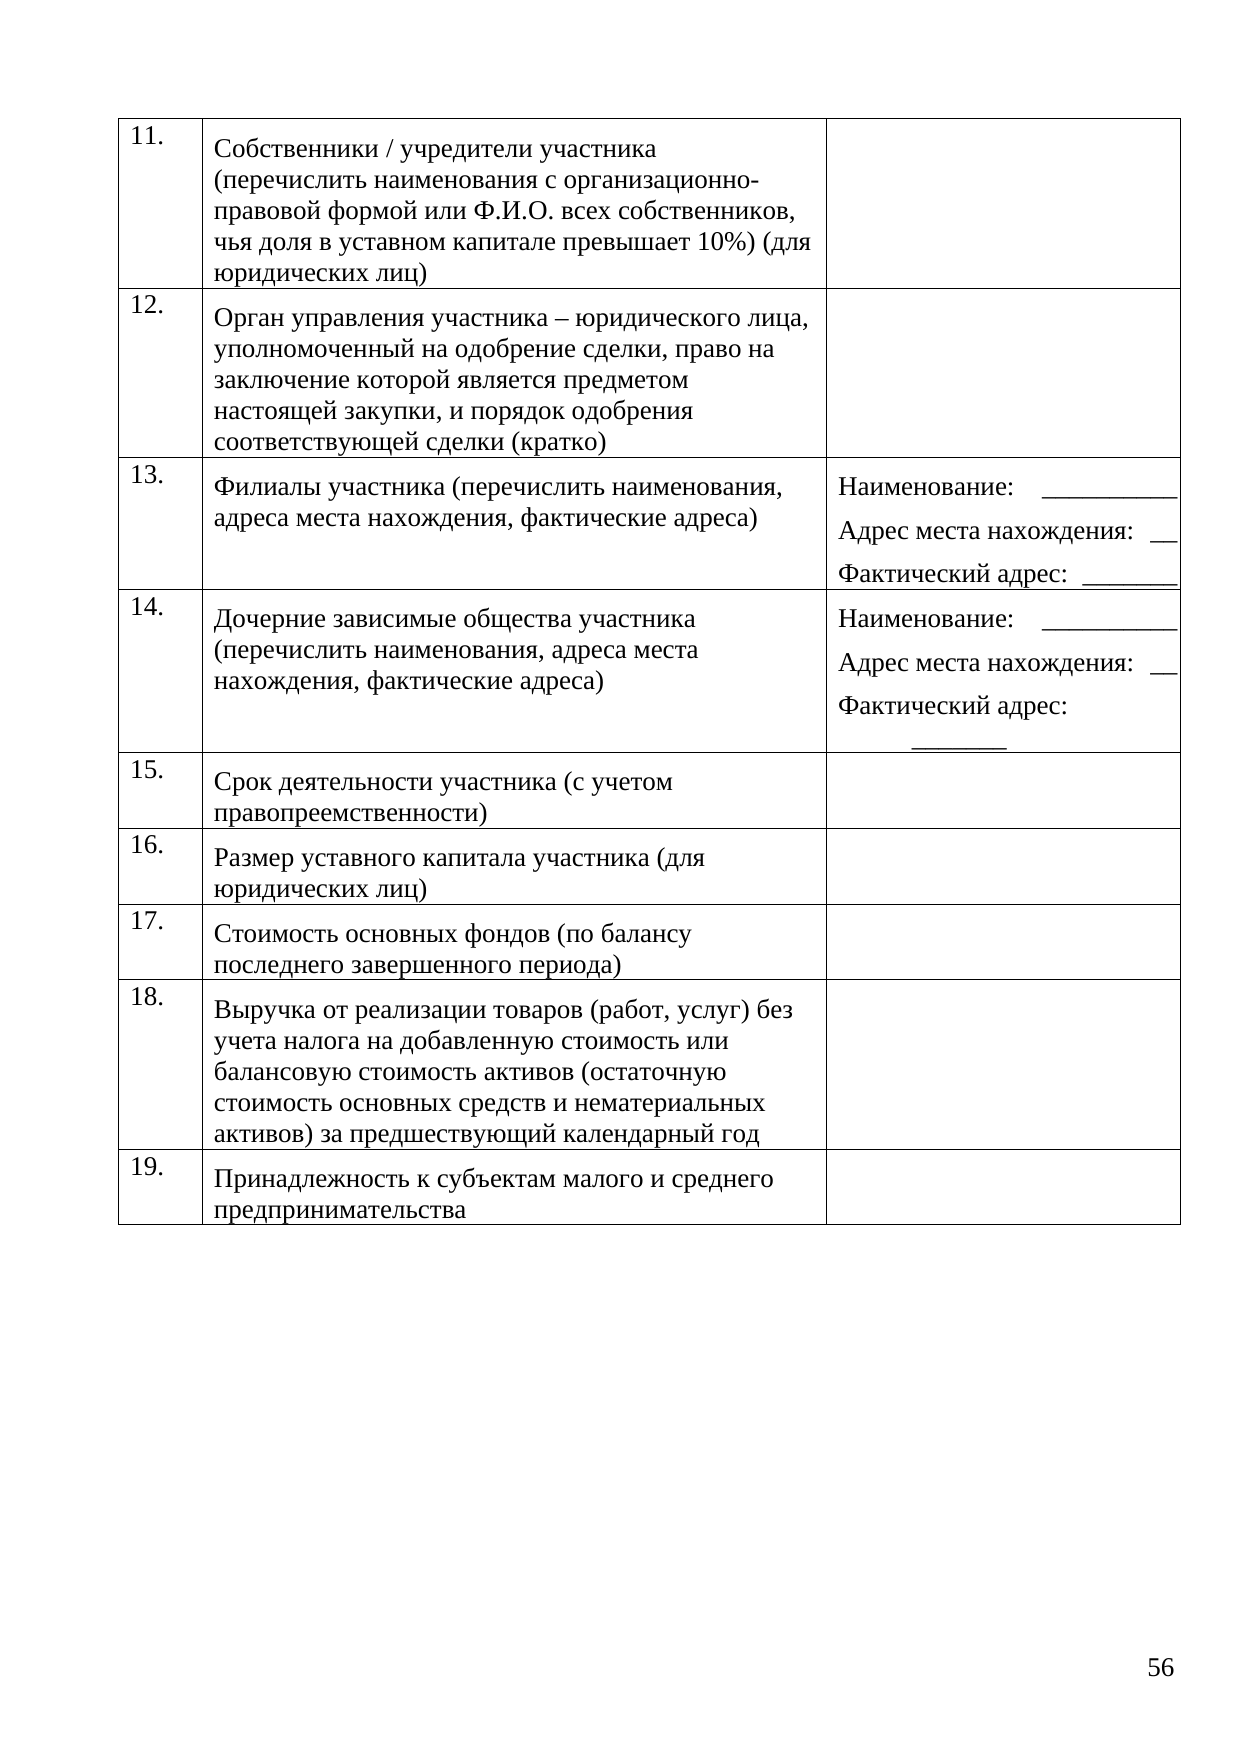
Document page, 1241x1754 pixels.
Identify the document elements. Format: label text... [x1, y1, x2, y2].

table_cell [119, 289, 202, 457]
table_cell [827, 1150, 1180, 1224]
table_cell [827, 119, 1180, 287]
table_cell [119, 119, 202, 287]
table_cell [119, 980, 202, 1148]
table_cell Срок деятельности участника (с учетом правопреемственности) [203, 753, 826, 828]
table_cell [827, 980, 1180, 1148]
table_cell Филиалы участника (перечислить наименования, адреса места нахождения, фактические адреса) [203, 458, 826, 589]
table_cell Орган управления участника – юридического лица, уполномоченный на одобрение сделки, право на заключение которой является предметом настоящей закупки, и порядок одобрения соответствующей сделки (кратко) [203, 289, 826, 457]
table_cell Выручка от реализации товаров (работ, услуг) без учета налога на добавленную стоимость или балансовую стоимость активов (остаточную стоимость основных средств и нематериальных активов) за предшествующий календарный год [203, 980, 826, 1148]
table_cell [827, 829, 1180, 903]
table_cell [119, 829, 202, 903]
table_cell Дочерние зависимые общества участника (перечислить наименования, адреса места нахождения, фактические адреса) [203, 590, 826, 752]
table_cell Наименование: __________ Адрес места нахождения: __ Фактический адрес: _______ [827, 590, 1180, 752]
table_cell Стоимость основных фондов (по балансу последнего завершенного периода) [203, 905, 826, 979]
table_cell Наименование: __________ Адрес места нахождения: __ Фактический адрес: _______ [827, 458, 1180, 589]
table_cell [119, 1150, 202, 1224]
table_cell [119, 753, 202, 828]
table_cell [119, 590, 202, 752]
table_cell [827, 905, 1180, 979]
table_cell [119, 905, 202, 979]
table_cell [827, 289, 1180, 457]
table_cell Размер уставного капитала участника (для юридических лиц) [203, 829, 826, 903]
table_cell [119, 458, 202, 589]
table_cell [827, 753, 1180, 828]
table_cell Собственники / учредители участника (перечислить наименования с организационно-правовой формой или Ф.И.О. всех собственников, чья доля в уставном капитале превышает 10%) (для юридических лиц) [203, 119, 826, 287]
table_cell Принадлежность к субъектам малого и среднего предпринимательства [203, 1150, 826, 1224]
